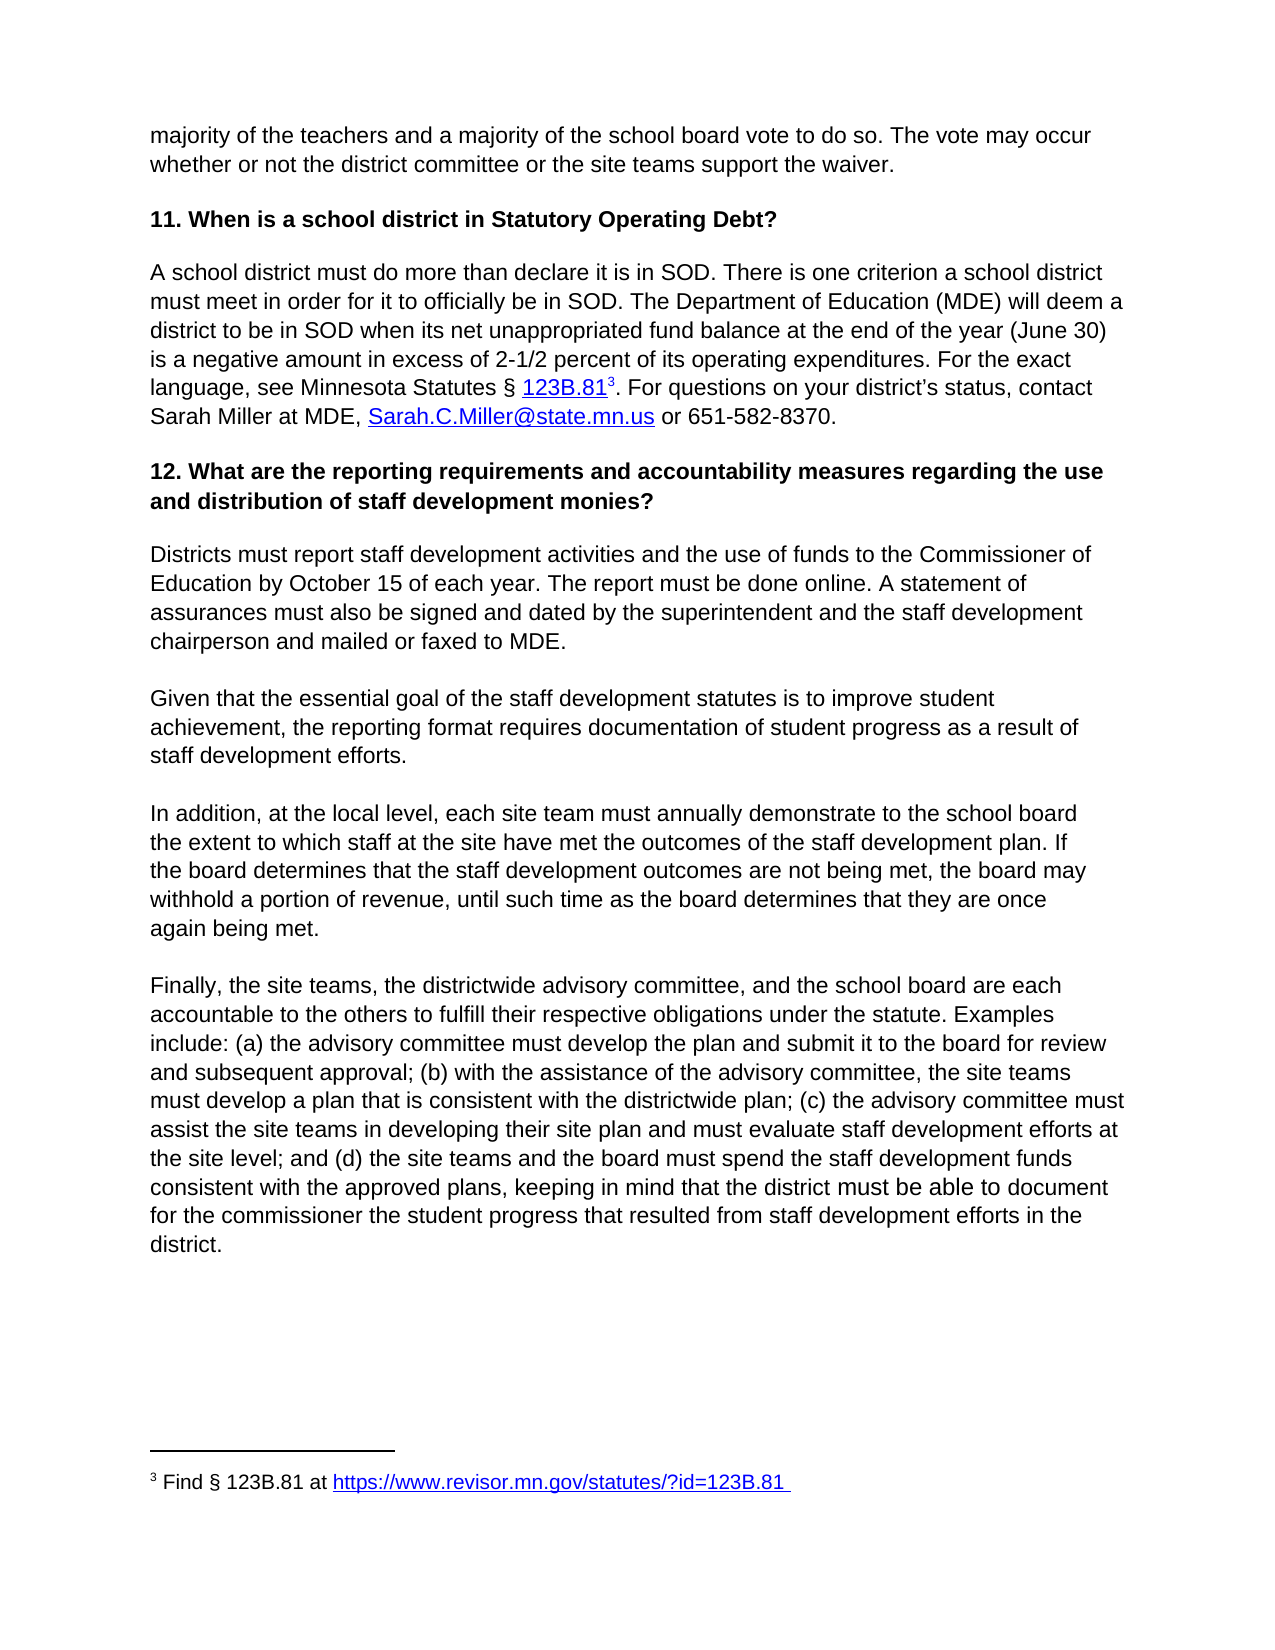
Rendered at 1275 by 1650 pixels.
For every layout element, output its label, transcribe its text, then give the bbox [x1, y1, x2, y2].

text Given that the essential goal of the staff development statutes is to improve student achievement, the reporting format requires documentation of student progress as a result of staff development efforts. [150, 682, 1125, 768]
text 12. What are the reporting requirements and accountability measures regarding the use and distribution of staff development monies? [150, 458, 1125, 514]
text Finally, the site teams, the districtwide advisory committee, and the school board are each accountable to the others to fulfill their respective obligations under the statute. Examples include: (a) the advisory committee must develop the plan and submit it to the board for review and subsequent approval; (b) with the assistance of the advisory committee, the site teams must develop a plan that is consistent with the districtwide plan; (c) the advisory committee must assist the site teams in developing their site plan and must evaluate staff development efforts at the site level; and (d) the site teams and the board must spend the staff development funds consistent with the approved plans, keeping in mind that the district must be able to document for the commissioner the student progress that resulted from staff development efforts in the district. [150, 970, 1125, 1257]
text A school district must do more than declare it is in SOD. There is one criterion a school district must meet in order for it to officially be in SOD. The Department of Education (MDE) will deem a district to be in SOD when its net unappropriated fund balance at the end of the year (June 30) is a negative amount in excess of 2-1/2 percent of its operating expenditures. For the exact language, see Minnesota Statutes § 123B.81. For questions on your district’s status, contact Sarah Miller at MDE, Sarah.C.Miller@state.mn.us or 651-582-8370. [150, 257, 1125, 429]
text Districts must report staff development activities and the use of funds to the Commissioner of Education by October 15 of each year. The report must be done online. A statement of assurances must also be signed and dated by the superintendent and the staff development chairperson and mailed or faxed to MDE. [150, 539, 1125, 654]
text 11. When is a school district in Statutory Operating Debt? [150, 206, 1125, 232]
text In addition, at the local level, each site team must annually demonstrate to the school board the extent to which staff at the site have met the outcomes of the staff development plan. If the board determines that the staff development outcomes are not being met, the board may withhold a portion of revenue, until such time as the board determines that they are once again being met. [150, 797, 1092, 942]
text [150, 120, 1125, 177]
